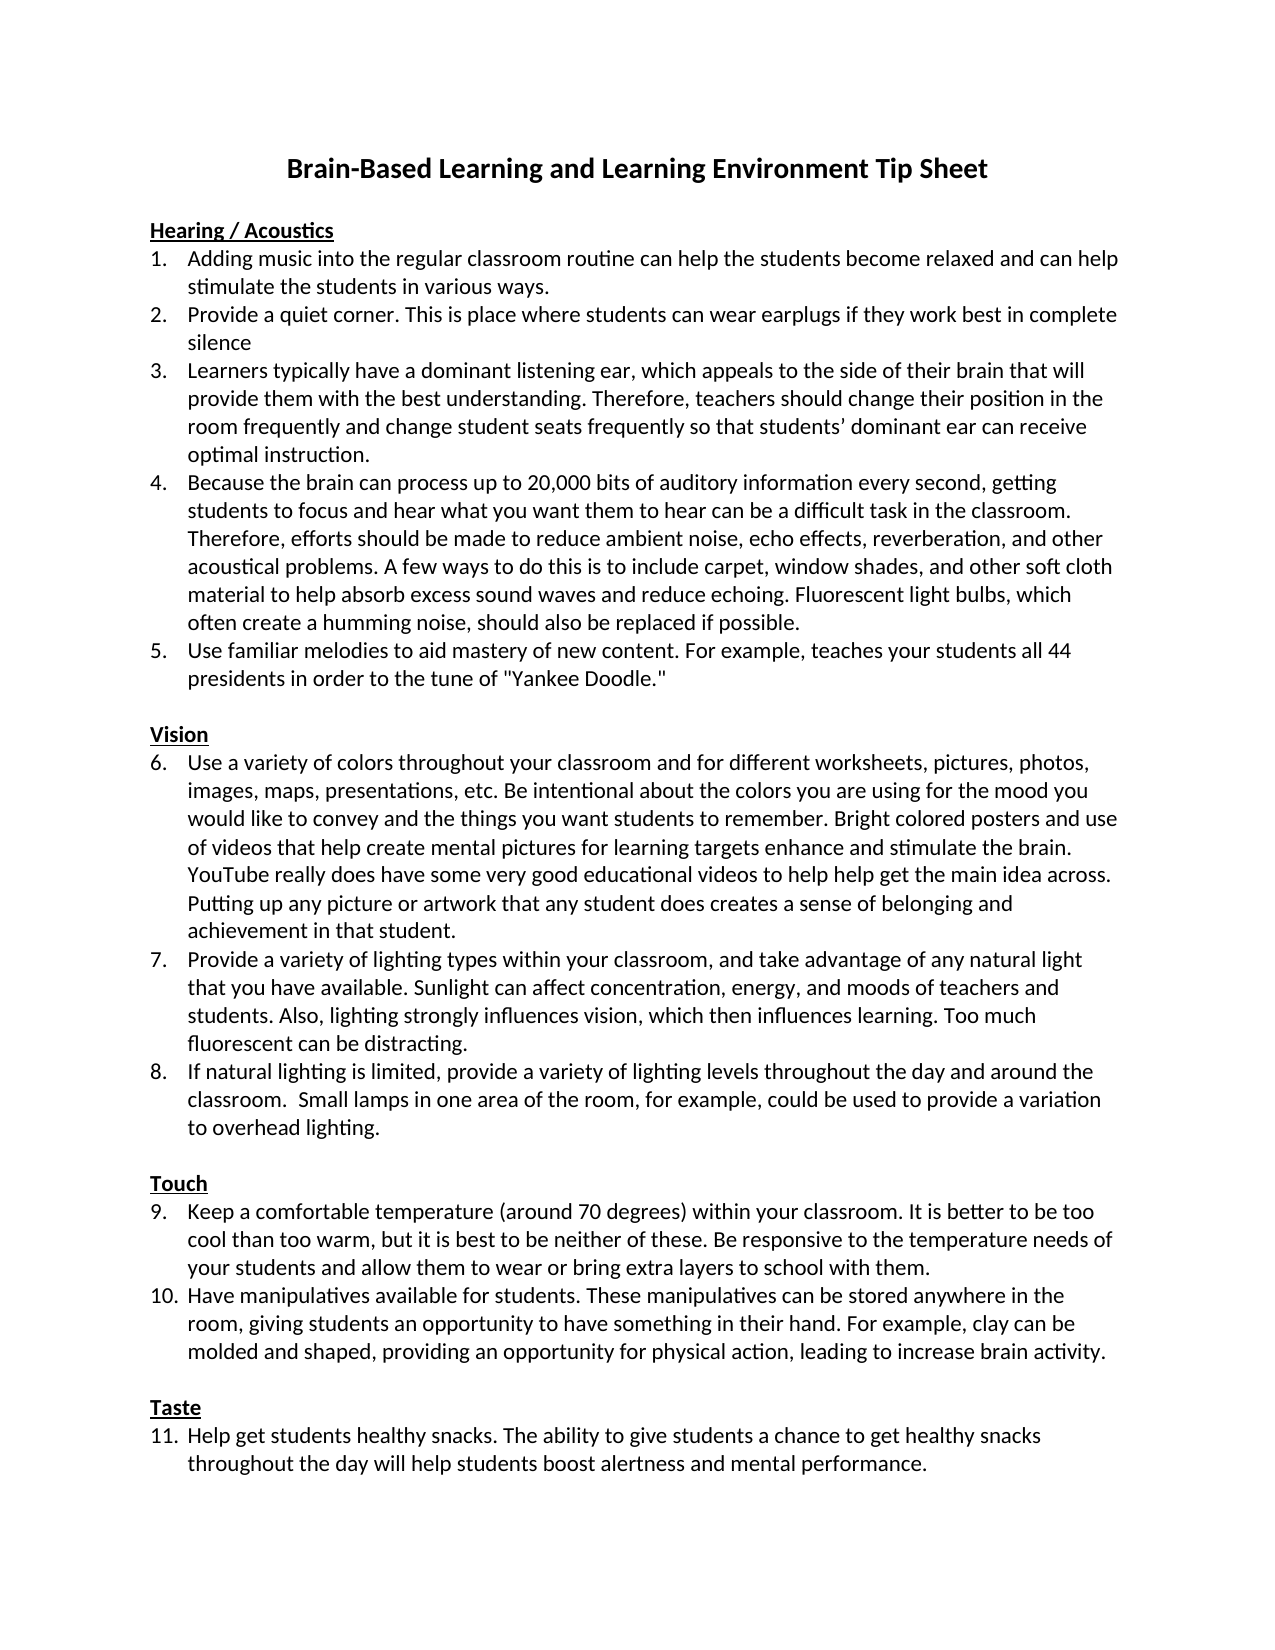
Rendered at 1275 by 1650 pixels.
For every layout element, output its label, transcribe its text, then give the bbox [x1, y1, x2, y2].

text Hearing / Acoustics [150, 216, 1125, 244]
list If natural lighting is limited, provide a variety of lighting levels throughout the day and around the classroom. Small lamps in one area of the room, for example, could be used to provide a variation to overhead lighting. [150, 1057, 1125, 1141]
list Provide a quiet corner. This is place where students can wear earplugs if they work best in complete silence [150, 300, 1125, 356]
list Provide a variety of lighting types within your classroom, and take advantage of any natural light that you have available. Sunlight can affect concentration, energy, and moods of teachers and students. Also, lighting strongly influences vision, which then influences learning. Too much fluorescent can be distracting. [150, 945, 1125, 1057]
list Adding music into the regular classroom routine can help the students become relaxed and can help stimulate the students in various ways. [150, 244, 1125, 300]
list Learners typically have a dominant listening ear, which appeals to the side of their brain that will provide them with the best understanding. Therefore, teachers should change their position in the room frequently and change student seats frequently so that students’ dominant ear can receive optimal instruction. [150, 356, 1125, 468]
text Vision [150, 721, 1125, 748]
list Help get students healthy snacks. The ability to give students a chance to get healthy snacks throughout the day will help students boost alertness and mental performance. [150, 1421, 1125, 1477]
text Touch [150, 1169, 1125, 1197]
list Because the brain can process up to 20,000 bits of auditory information every second, getting students to focus and hear what you want them to hear can be a difficult task in the classroom. Therefore, efforts should be made to reduce ambient noise, echo effects, reverberation, and other acoustical problems. A few ways to do this is to include carpet, window shades, and other soft cloth material to help absorb excess sound waves and reduce echoing. Fluorescent light bulbs, which often create a humming noise, should also be replaced if possible. [150, 468, 1125, 636]
list Use a variety of colors throughout your classroom and for different worksheets, pictures, photos, images, maps, presentations, etc. Be intentional about the colors you are using for the mood you would like to convey and the things you want students to remember. Bright colored posters and use of videos that help create mental pictures for learning targets enhance and stimulate the brain. YouTube really does have some very good educational videos to help help get the main idea across. Putting up any picture or artwork that any student does creates a sense of belonging and achievement in that student. [150, 748, 1125, 945]
list Keep a comfortable temperature (around 70 degrees) within your classroom. It is better to be too cool than too warm, but it is best to be neither of these. Be responsive to the temperature needs of your students and allow them to wear or bring extra layers to school with them. [150, 1197, 1125, 1281]
list Use familiar melodies to aid mastery of new content. For example, teaches your students all 44 presidents in order to the tune of "Yankee Doodle." [150, 636, 1125, 692]
list Have manipulatives available for students. These manipulatives can be stored anywhere in the room, giving students an opportunity to have something in their hand. For example, clay can be molded and shaped, providing an opportunity for physical action, leading to increase brain activity. [150, 1281, 1125, 1365]
text Brain-Based Learning and Learning Environment Tip Sheet [150, 150, 1125, 186]
text Taste [150, 1393, 1125, 1421]
